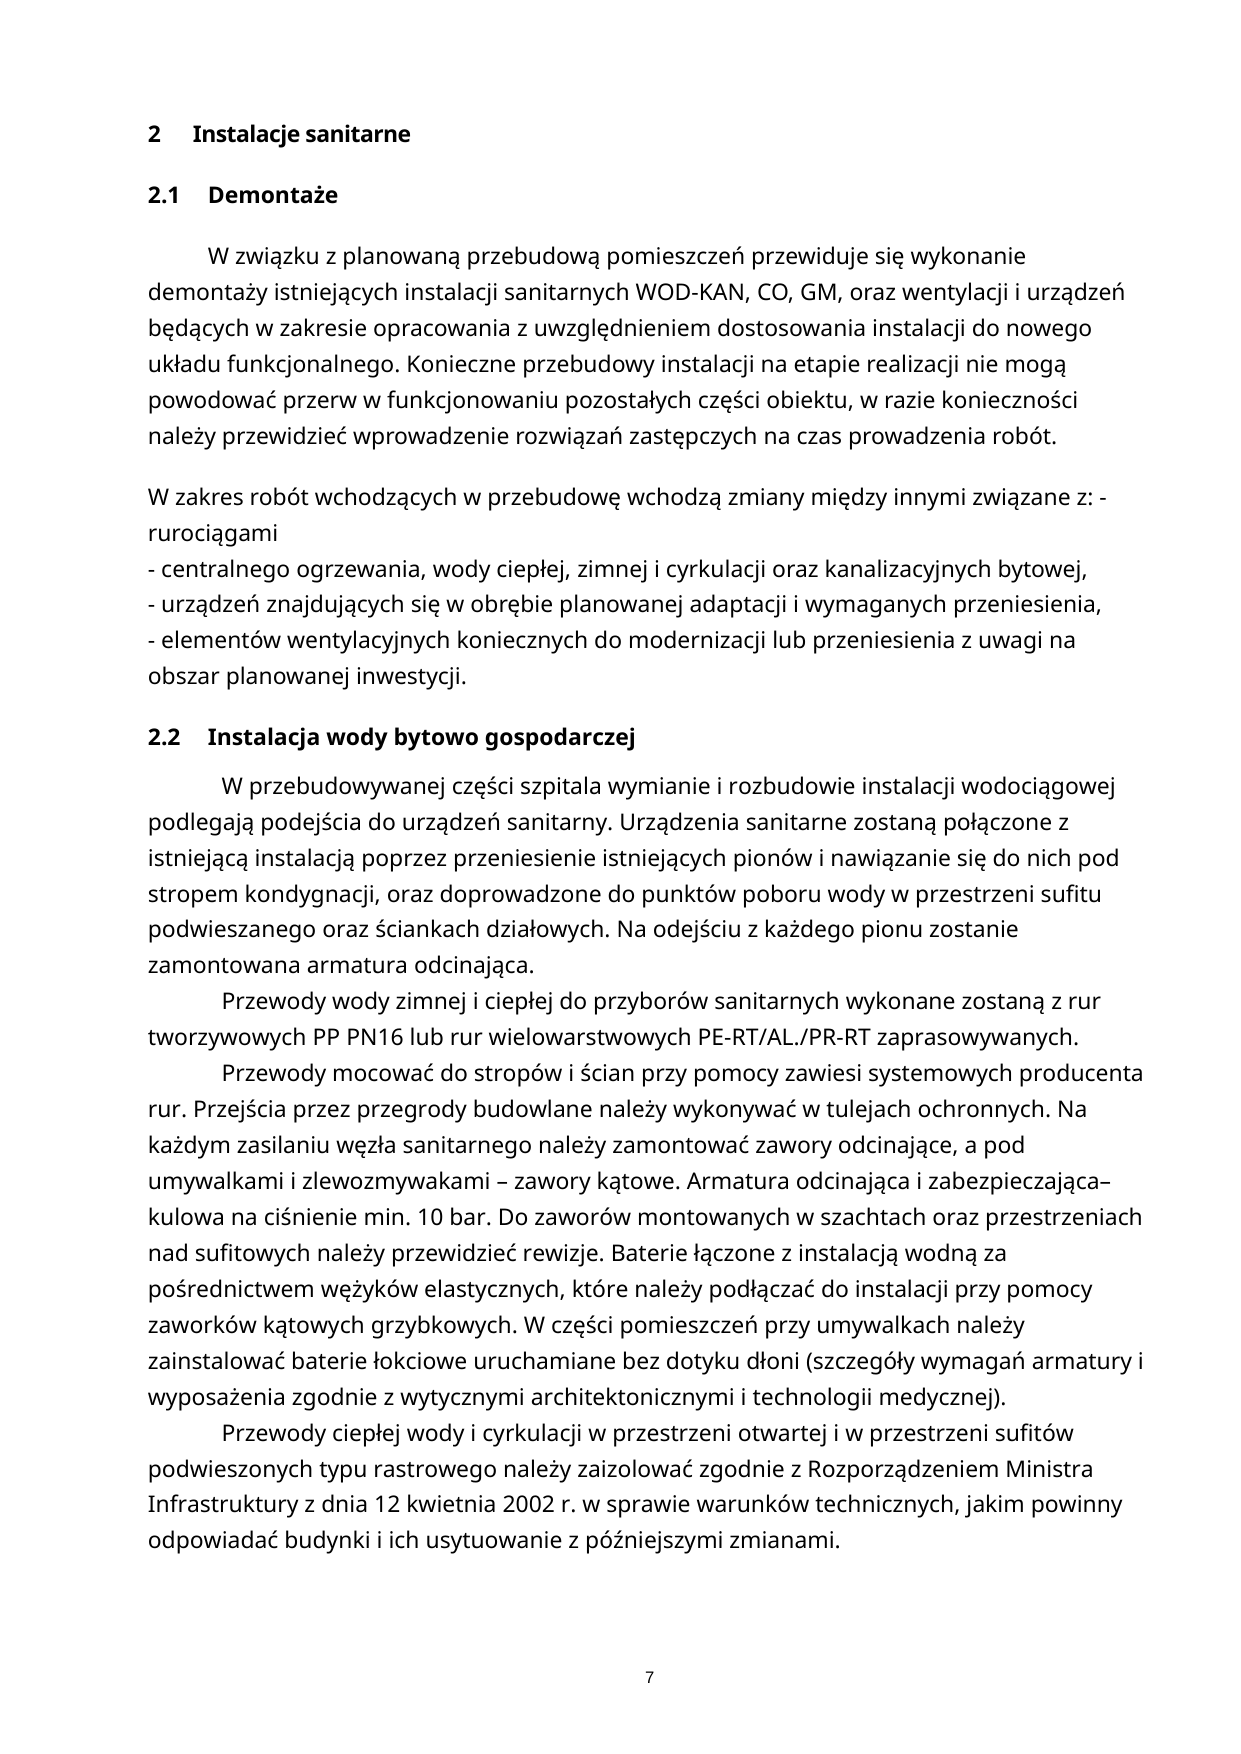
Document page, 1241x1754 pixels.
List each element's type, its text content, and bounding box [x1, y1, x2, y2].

subtitle Instalacje sanitarne [148, 118, 1152, 149]
subtitle Demontaże [148, 179, 1152, 210]
text Przewody ciepłej wody i cyrkulacji w przestrzeni otwartej i w przestrzeni sufitów podwieszonych typu rastrowego należy zaizolować zgodnie z Rozporządzeniem Ministra Infrastruktury z dnia 12 kwietnia 2002 r. w sprawie warunków technicznych, jakim powinny odpowiadać budynki i ich usytuowanie z późniejszymi zmianami. [148, 1417, 1152, 1556]
text W związku z planowaną przebudową pomieszczeń przewiduje się wykonanie demontaży istniejących instalacji sanitarnych WOD-KAN, CO, GM, oraz wentylacji i urządzeń będących w zakresie opracowania z uwzględnieniem dostosowania instalacji do nowego układu funkcjonalnego. Konieczne przebudowy instalacji na etapie realizacji nie mogą powodować przerw w funkcjonowaniu pozostałych części obiektu, w razie konieczności należy przewidzieć wprowadzenie rozwiązań zastępczych na czas prowadzenia robót. [148, 240, 1152, 451]
text W zakres robót wchodzących w przebudowę wchodzą zmiany między innymi związane z: - rurociągami - centralnego ogrzewania, wody ciepłej, zimnej i cyrkulacji oraz kanalizacyjnych bytowej, - urządzeń znajdujących się w obrębie planowanej adaptacji i wymaganych przeniesienia, - elementów wentylacyjnych koniecznych do modernizacji lub przeniesienia z uwagi na obszar planowanej inwestycji. [148, 481, 1152, 692]
subtitle Instalacja wody bytowo gospodarczej [148, 721, 1152, 752]
text Przewody wody zimnej i ciepłej do przyborów sanitarnych wykonane zostaną z rur tworzywowych PP PN16 lub rur wielowarstwowych PE-RT/AL./PR-RT zaprasowywanych. [148, 985, 1152, 1052]
text Przewody mocować do stropów i ścian przy pomocy zawiesi systemowych producenta rur. Przejścia przez przegrody budowlane należy wykonywać w tulejach ochronnych. Na każdym zasilaniu węzła sanitarnego należy zamontować zawory odcinające, a pod umywalkami i zlewozmywakami – zawory kątowe. Armatura odcinająca i zabezpieczająca– kulowa na ciśnienie min. 10 bar. Do zaworów montowanych w szachtach oraz przestrzeniach nad sufitowych należy przewidzieć rewizje. Baterie łączone z instalacją wodną za pośrednictwem wężyków elastycznych, które należy podłączać do instalacji przy pomocy zaworków kątowych grzybkowych. W części pomieszczeń przy umywalkach należy zainstalować baterie łokciowe uruchamiane bez dotyku dłoni (szczegóły wymagań armatury i wyposażenia zgodnie z wytycznymi architektonicznymi i technologii medycznej). [148, 1057, 1152, 1412]
text W przebudowywanej części szpitala wymianie i rozbudowie instalacji wodociągowej podlegają podejścia do urządzeń sanitarny. Urządzenia sanitarne zostaną połączone z istniejącą instalacją poprzez przeniesienie istniejących pionów i nawiązanie się do nich pod stropem kondygnacji, oraz doprowadzone do punktów poboru wody w przestrzeni sufitu podwieszanego oraz ściankach działowych. Na odejściu z każdego pionu zostanie zamontowana armatura odcinająca. [148, 770, 1152, 981]
